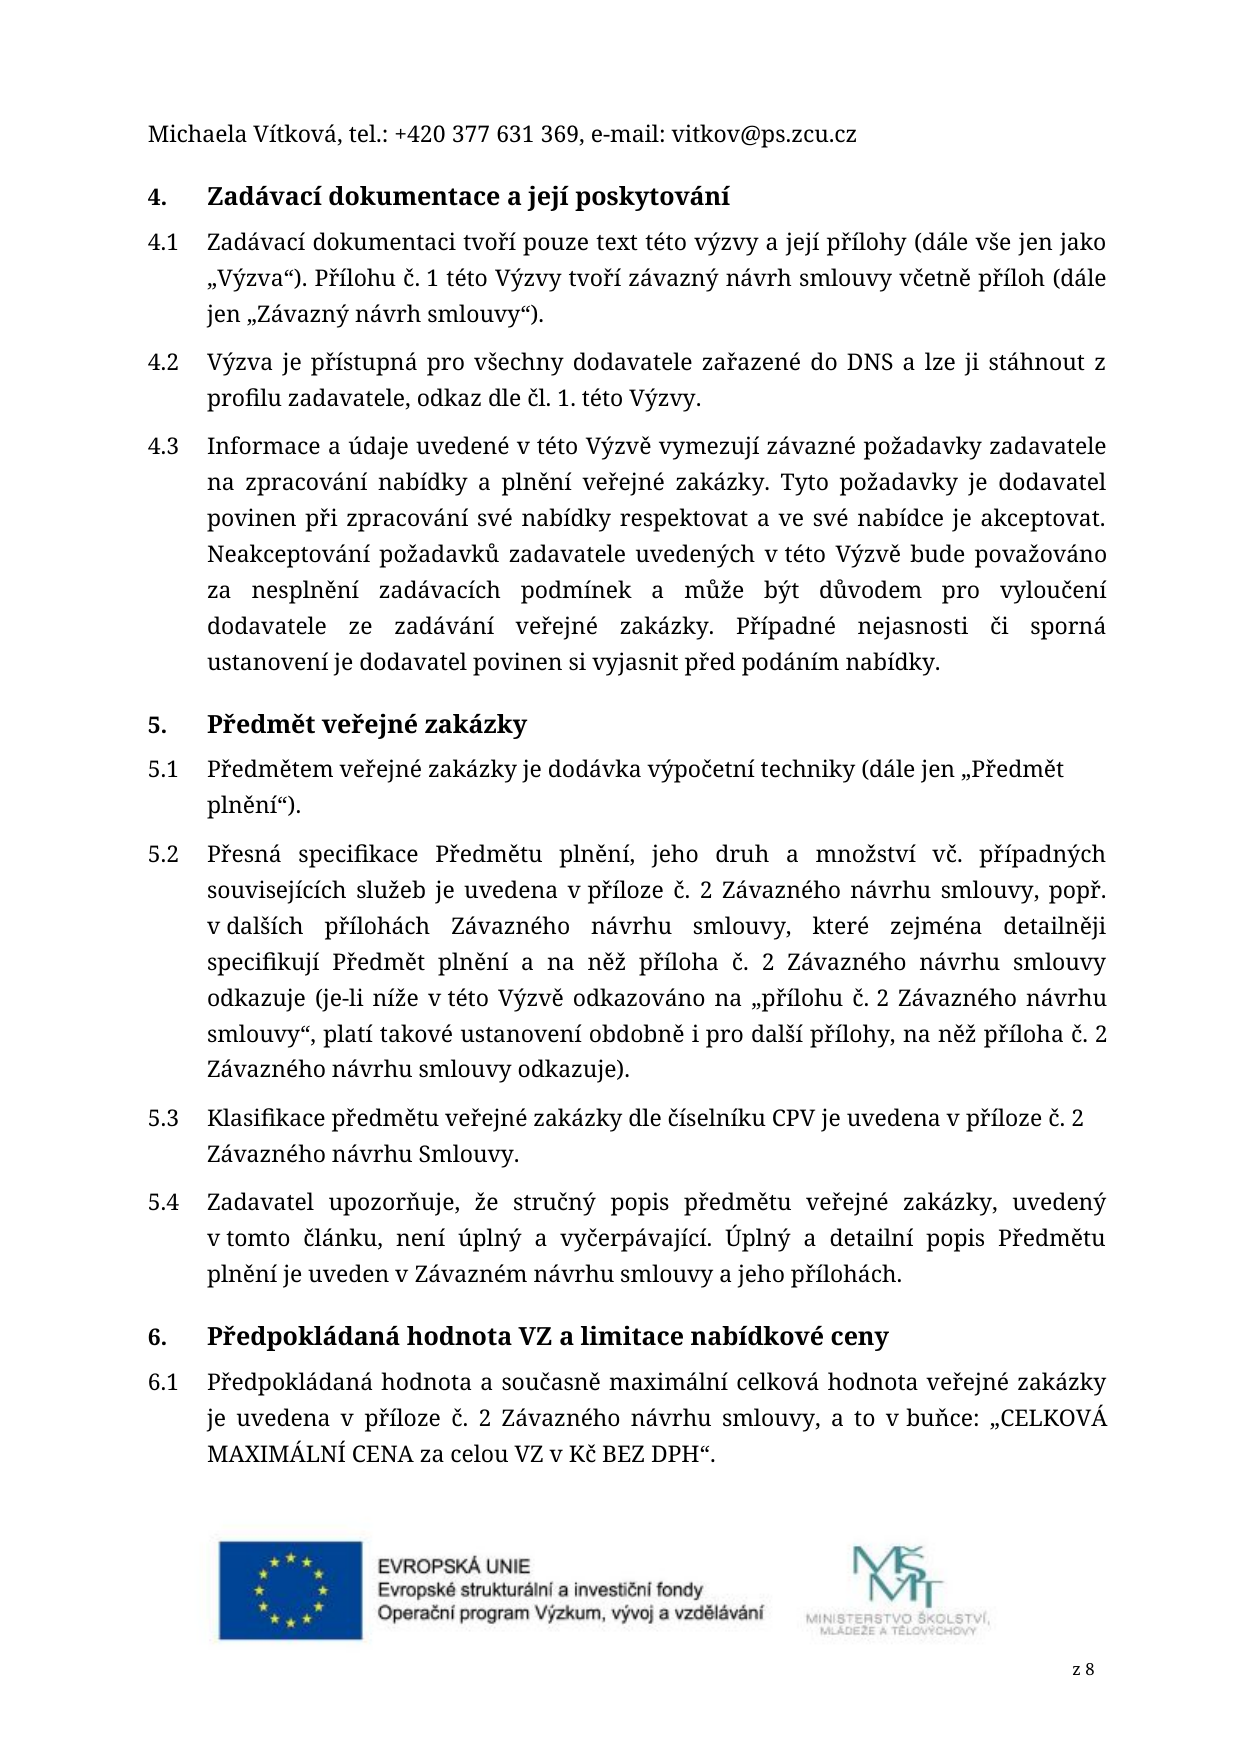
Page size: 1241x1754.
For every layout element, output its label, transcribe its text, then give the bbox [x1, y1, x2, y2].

list Zadavatel upozorňuje, že stručný popis předmětu veřejné zakázky, uvedený v tomto článku, není úplný a vyčerpávající. Úplný a detailní popis Předmětu plnění je uveden v Závazném návrhu smlouvy a jeho přílohách. [148, 1186, 1107, 1289]
list Informace a údaje uvedené v této Výzvě vymezují závazné požadavky zadavatele na zpracování nabídky a plnění veřejné zakázky. Tyto požadavky je dodavatel povinen při zpracování své nabídky respektovat a ve své nabídce je akceptovat. Neakceptování požadavků zadavatele uvedených v této Výzvě bude považováno za nesplnění zadávacích podmínek a může být důvodem pro vyloučení dodavatele ze zadávání veřejné zakázky. Případné nejasnosti či sporná ustanovení je dodavatel povinen si vyjasnit před podáním nabídky. [148, 430, 1107, 677]
list Předpokládaná hodnota a současně maximální celková hodnota veřejné zakázky je uvedena v příloze č. 2 Závazného návrhu smlouvy, a to v buňce: „CELKOVÁ MAXIMÁLNÍ CENA za celou VZ v Kč BEZ DPH“. [148, 1366, 1107, 1469]
list Předmětem veřejné zakázky je dodávka výpočetní techniky (dále jen „Předmět plnění“). [148, 753, 1107, 821]
list Přesná specifikace Předmětu plnění, jeho druh a množství vč. případných souvisejících služeb je uvedena v příloze č. 2 Závazného návrhu smlouvy, popř. v dalších přílohách Závazného návrhu smlouvy, které zejména detailněji specifikují Předmět plnění a na něž příloha č. 2 Závazného návrhu smlouvy odkazuje (je-li níže v této Výzvě odkazováno na „přílohu č. 2 Závazného návrhu smlouvy“, platí takové ustanovení obdobně i pro další přílohy, na něž příloha č. 2 Závazného návrhu smlouvy odkazuje). [148, 838, 1107, 1085]
list Zadávací dokumentaci tvoří pouze text této výzvy a její přílohy (dále vše jen jako „Výzva“). Přílohu č. 1 této Výzvy tvoří závazný návrh smlouvy včetně příloh (dále jen „Závazný návrh smlouvy“). [148, 226, 1107, 329]
text Michaela Vítková, tel.: +420 377 631 369, e-mail: vitkov@ps.zcu.cz [148, 118, 1107, 149]
list Výzva je přístupná pro všechny dodavatele zařazené do DNS a lze ji stáhnout z profilu zadavatele, odkaz dle čl. 1. této Výzvy. [148, 346, 1107, 413]
subtitle Předpokládaná hodnota VZ a limitace nabídkové ceny [148, 1319, 1107, 1353]
subtitle Předmět veřejné zakázky [148, 707, 1107, 741]
list Klasifikace předmětu veřejné zakázky dle číselníku CPV je uvedena v příloze č. 2 Závazného návrhu Smlouvy. [148, 1102, 1107, 1169]
subtitle Zadávací dokumentace a její poskytování [148, 179, 1107, 213]
picture [147, 1493, 1068, 1676]
